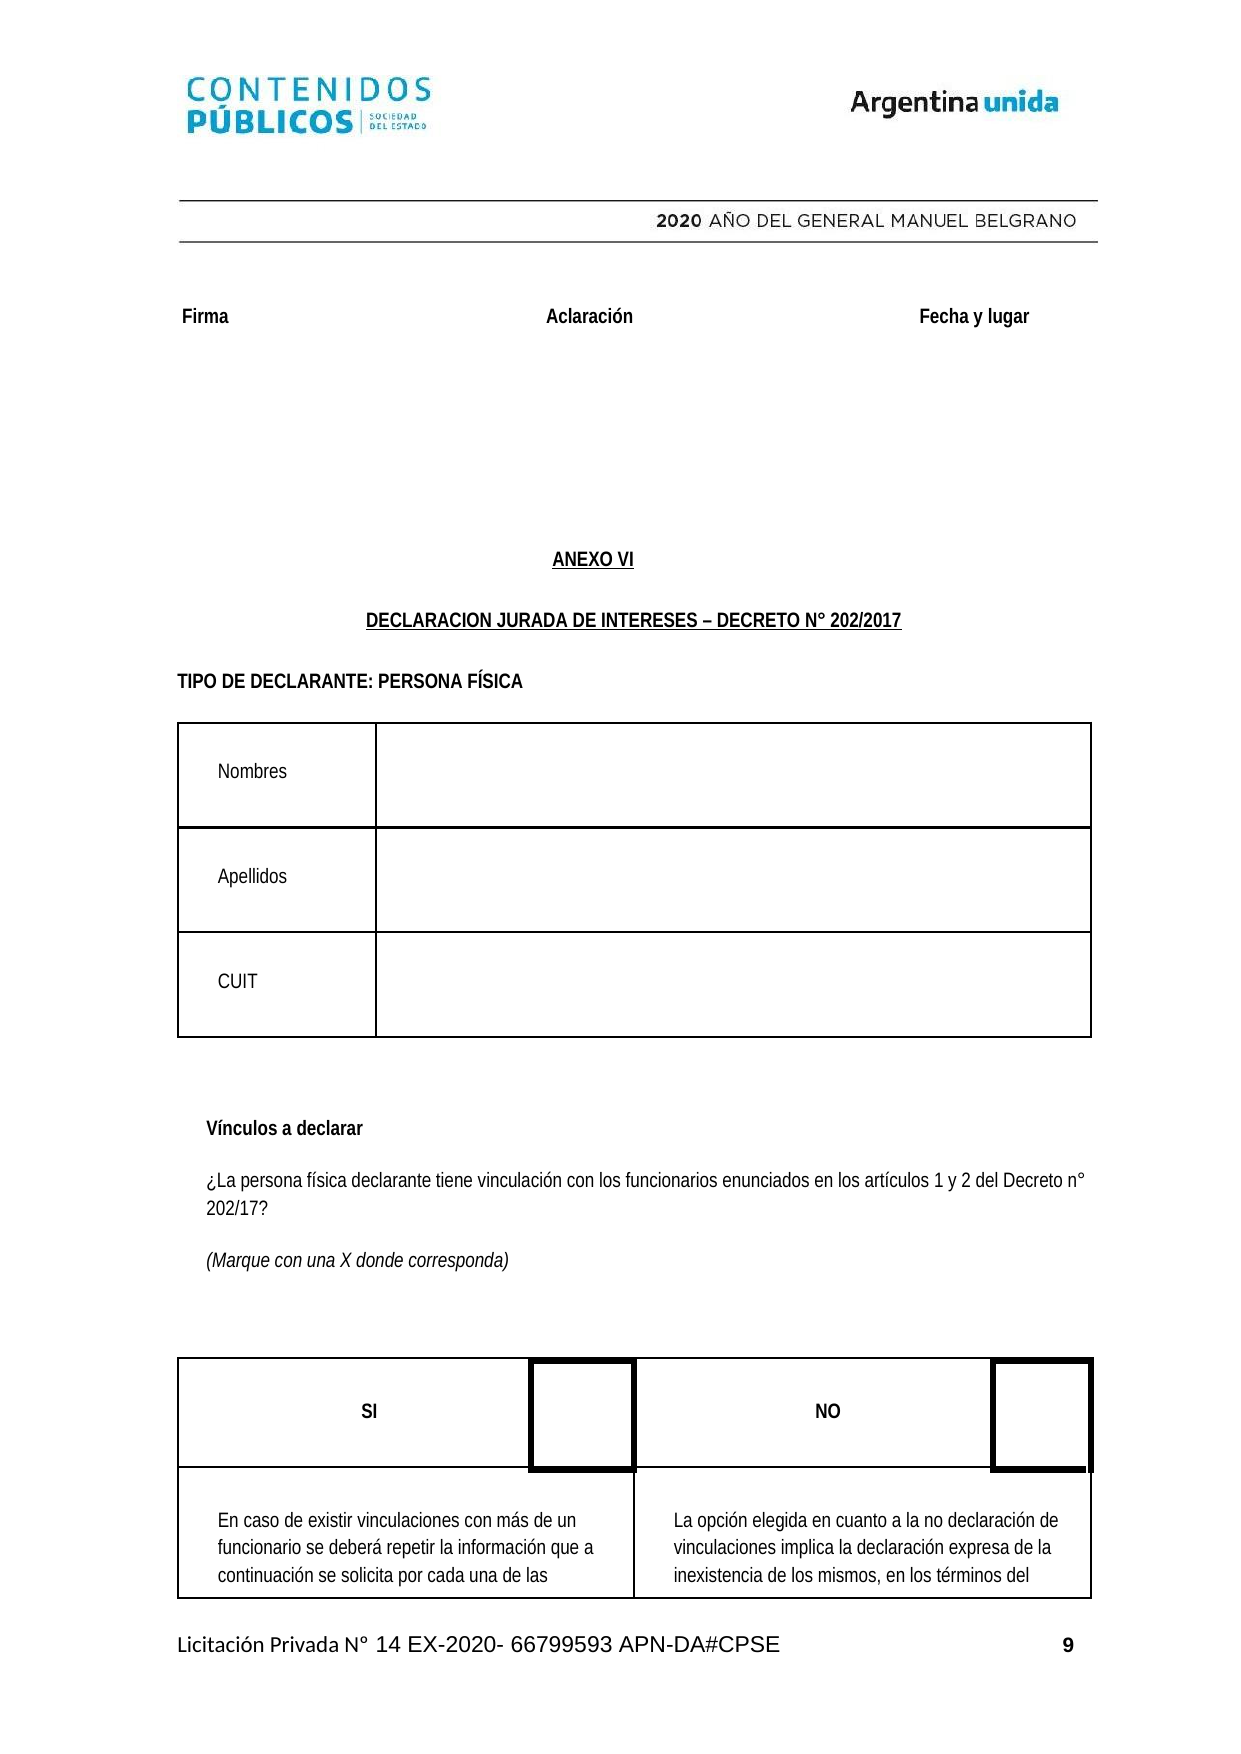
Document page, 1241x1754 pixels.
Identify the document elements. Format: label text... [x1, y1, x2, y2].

table_cell CUIT [179, 933, 375, 1036]
table_header Nombres [179, 724, 375, 826]
picture [177, 75, 1099, 246]
table_cell [377, 829, 1090, 931]
text Firma Aclaración Fecha y lugar [177, 303, 1094, 327]
table_header NO [637, 1359, 990, 1466]
text TIPO DE DECLARANTE: PERSONA FÍSICA [177, 669, 1090, 693]
text Vínculos a declarar [206, 1116, 1090, 1139]
table_cell [377, 933, 1090, 1036]
table_header SI [179, 1359, 528, 1466]
table_header [996, 1364, 1088, 1466]
text (Marque con una X donde corresponda) [206, 1248, 1090, 1272]
table_header [534, 1364, 631, 1466]
table_header [377, 724, 1090, 826]
text DECLARACION JURADA DE INTERESES – DECRETO N° 202/2017 [177, 608, 1090, 632]
table_cell Apellidos [179, 829, 375, 931]
text ANEXO VI [477, 547, 1090, 571]
text ¿La persona física declarante tiene vinculación con los funcionarios enunciados en los artículos 1 y 2 del Decreto n° 202/17? [206, 1168, 1090, 1219]
